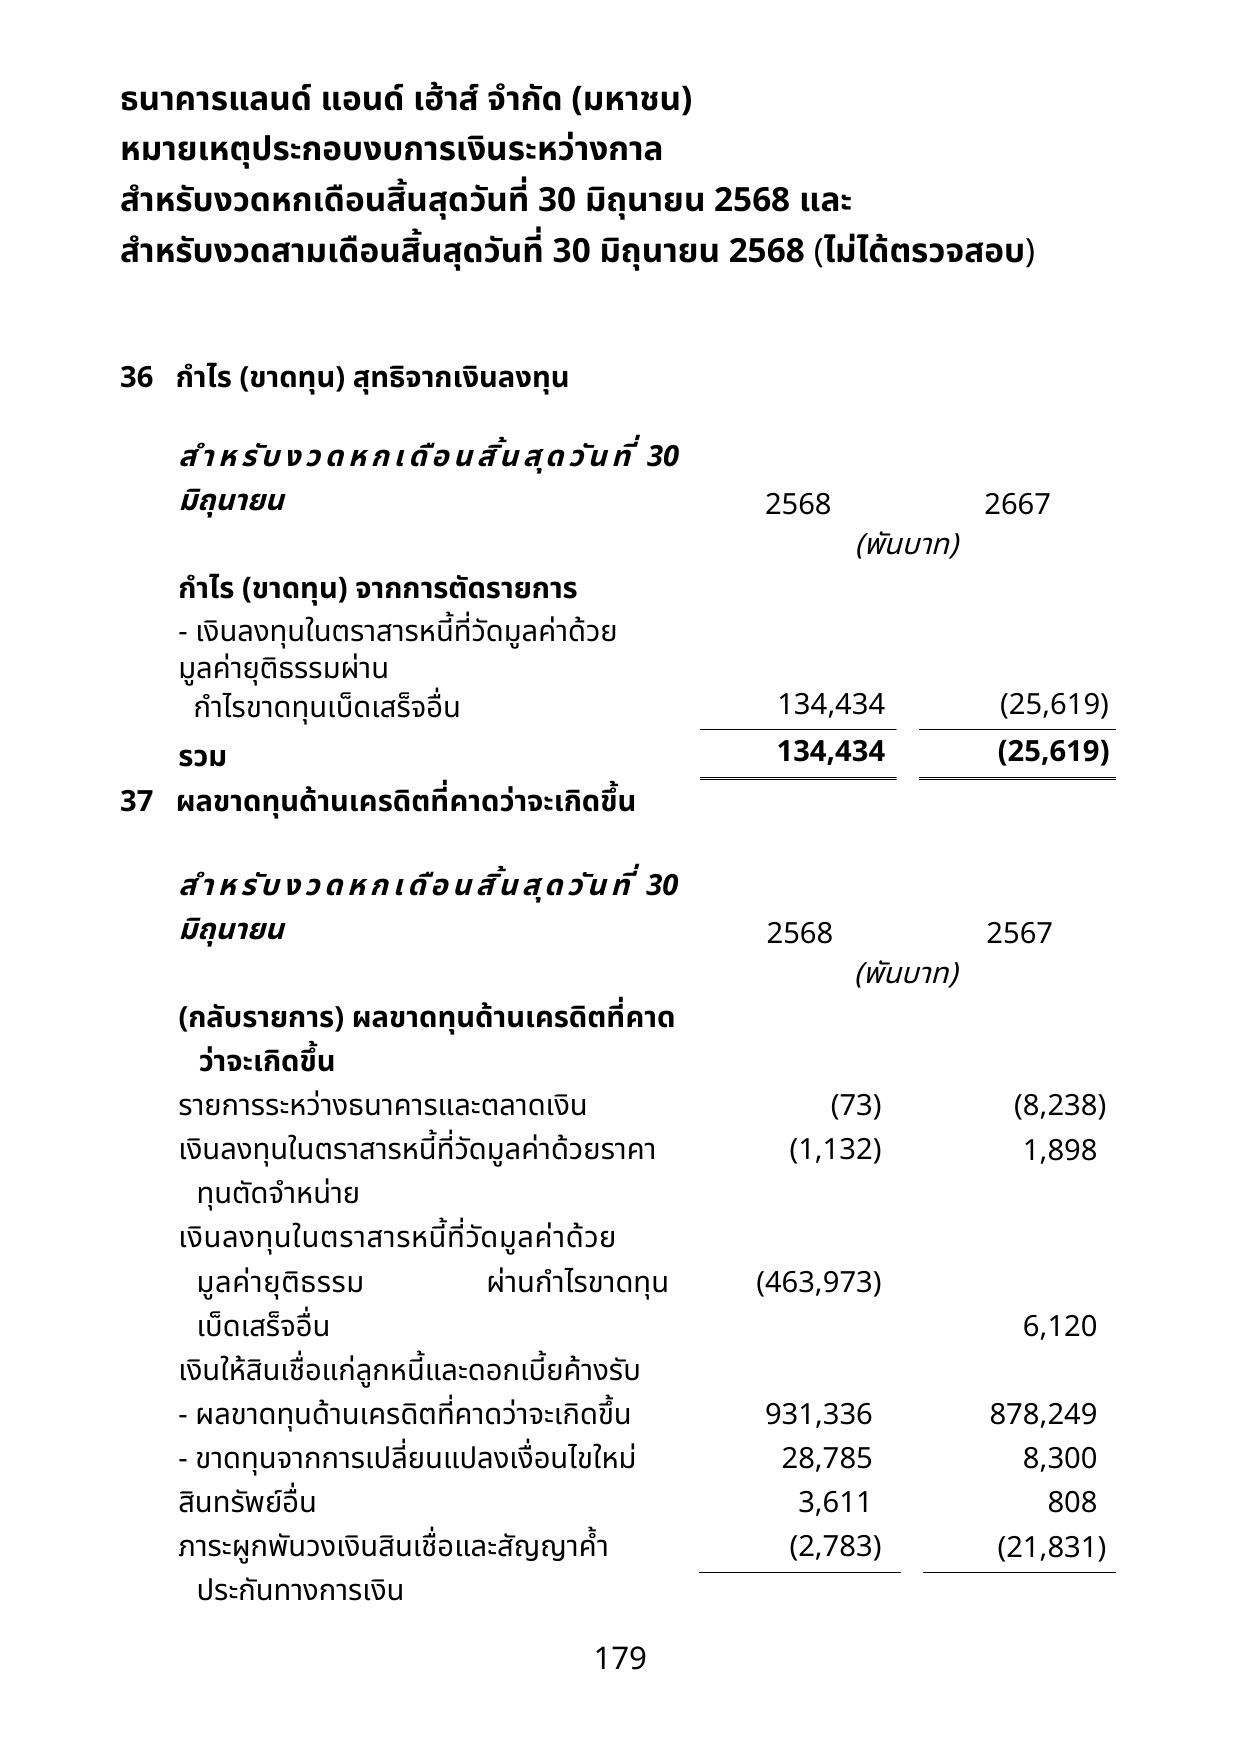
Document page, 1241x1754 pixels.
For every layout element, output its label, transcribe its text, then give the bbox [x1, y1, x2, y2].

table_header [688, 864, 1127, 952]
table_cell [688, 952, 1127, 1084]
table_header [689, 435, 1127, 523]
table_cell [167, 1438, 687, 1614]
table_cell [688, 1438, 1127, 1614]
subtitle กำไร (ขาดทุน) สุทธิจากเงินลงทุน [120, 357, 1120, 401]
subtitle ผลขาดทุนด้านเครดิตที่คาดว่าจะเกิดขึ้น [120, 780, 1120, 824]
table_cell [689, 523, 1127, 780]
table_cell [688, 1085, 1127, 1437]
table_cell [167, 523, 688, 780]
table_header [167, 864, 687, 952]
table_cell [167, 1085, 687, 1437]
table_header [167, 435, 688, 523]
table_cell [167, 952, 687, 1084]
